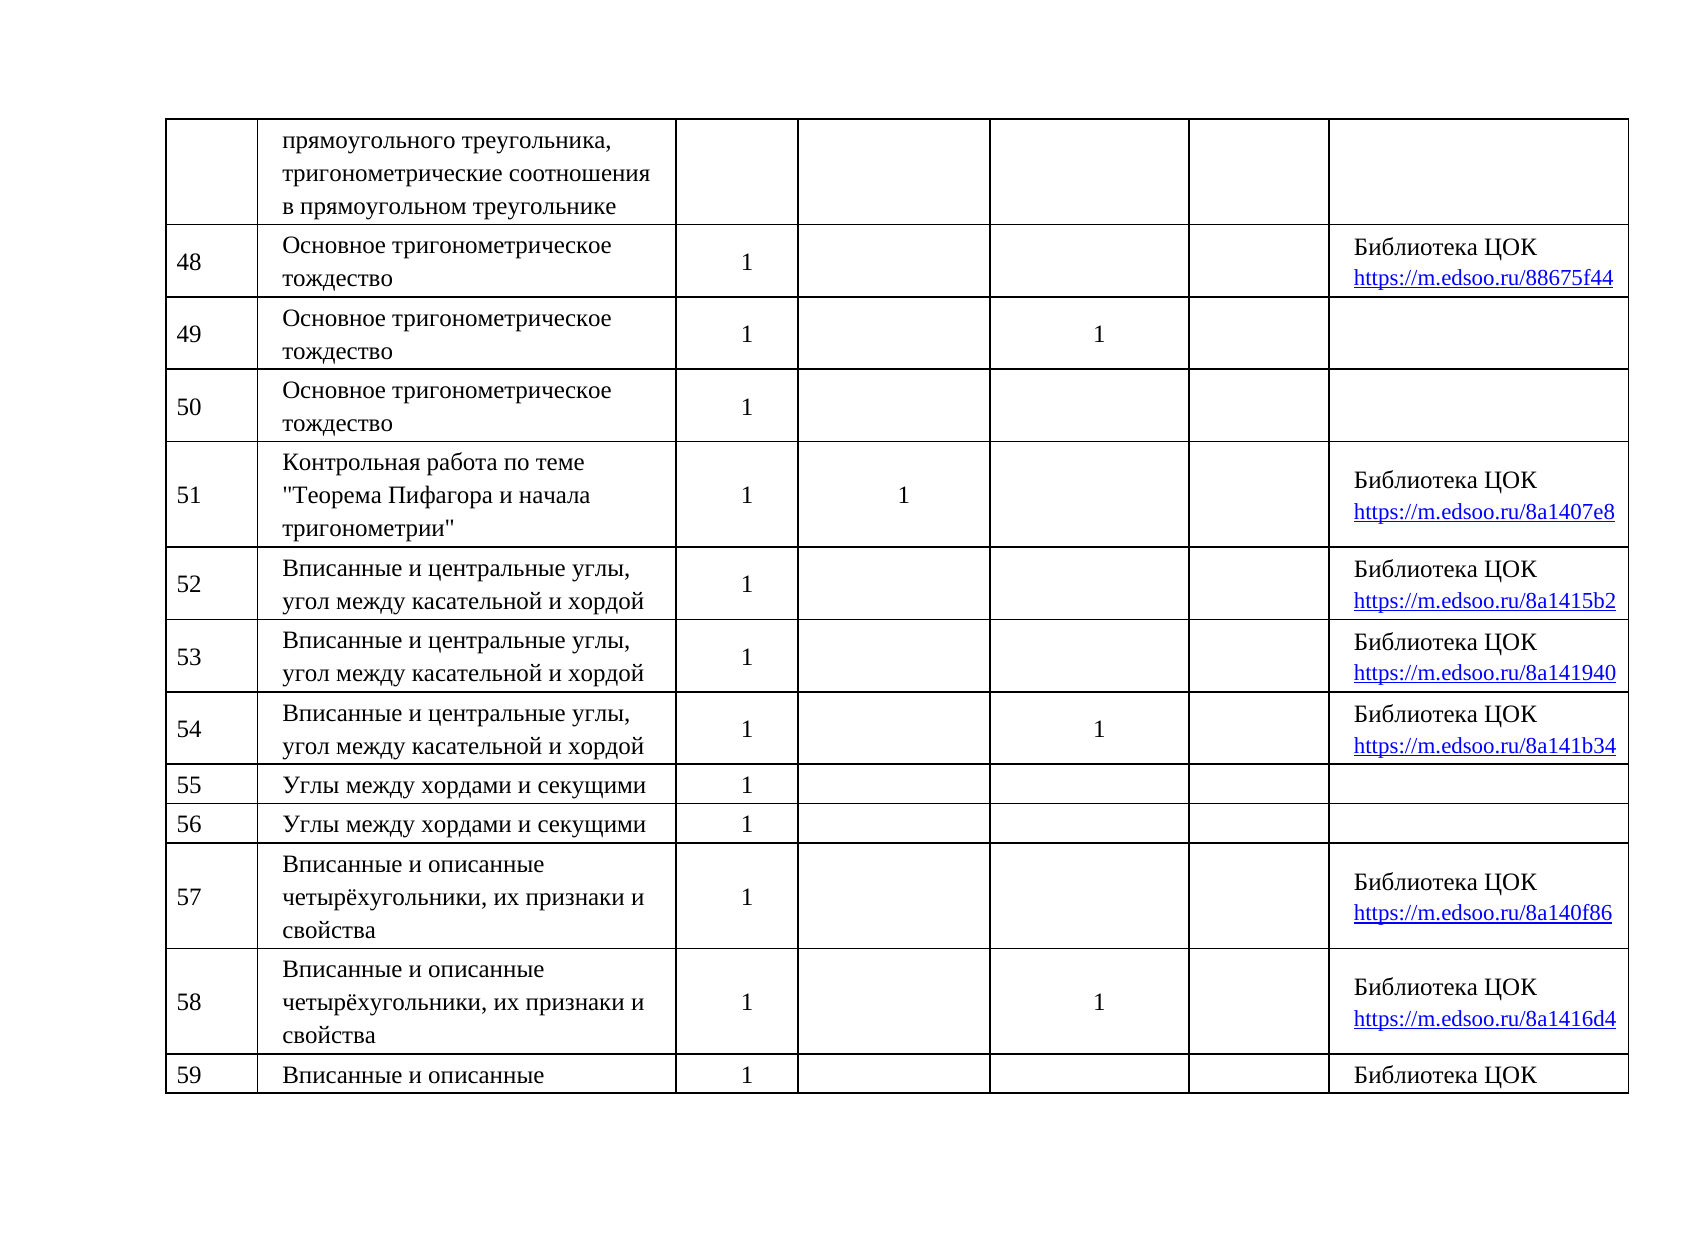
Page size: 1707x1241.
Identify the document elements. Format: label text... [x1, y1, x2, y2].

table_cell 1 [677, 370, 797, 441]
table_cell 48 [167, 225, 257, 296]
table_cell 55 [167, 765, 257, 803]
table_cell [1190, 693, 1328, 763]
table_cell [799, 804, 989, 842]
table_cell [1330, 949, 1628, 1053]
table_cell 56 [167, 804, 257, 842]
table_cell [1190, 804, 1328, 842]
table_cell [1190, 844, 1328, 947]
table_cell [991, 1055, 1188, 1092]
table_cell [991, 844, 1188, 947]
table_cell [1190, 370, 1328, 441]
table_cell Основное тригонометрическое тождество [258, 298, 675, 368]
table_cell 51 [167, 442, 257, 546]
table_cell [258, 1055, 675, 1092]
table_cell [799, 620, 989, 691]
table_cell [1190, 548, 1328, 618]
table_cell 1 [677, 949, 797, 1053]
table_cell 1 [677, 804, 797, 842]
table_cell [991, 620, 1188, 691]
table_cell [799, 370, 989, 441]
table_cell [258, 949, 675, 1053]
table_cell [1190, 949, 1328, 1053]
table_cell 58 [167, 949, 257, 1053]
table_cell 1 [677, 120, 797, 223]
table_cell [1190, 298, 1328, 368]
table_cell 1 [677, 442, 797, 546]
table_cell Вписанные и центральные углы, угол между касательной и хордой [258, 620, 675, 691]
table_cell 1 [677, 693, 797, 763]
table_cell 49 [167, 298, 257, 368]
table_cell [799, 548, 989, 618]
table_cell [991, 370, 1188, 441]
table_cell 47 [167, 120, 257, 223]
table_cell [991, 120, 1188, 223]
table_cell 59 [167, 1055, 257, 1092]
table_cell 1 [677, 765, 797, 803]
table_cell [799, 765, 989, 803]
table_cell [799, 949, 989, 1053]
table_cell 1 [677, 620, 797, 691]
table_cell 50 [167, 370, 257, 441]
table_cell [799, 120, 989, 223]
table_cell 1 [677, 844, 797, 947]
table_cell Вписанные и описанные четырёхугольники, их признаки и свойства [258, 844, 675, 947]
table_cell [991, 765, 1188, 803]
table_cell [1190, 442, 1328, 546]
table_cell [799, 1055, 989, 1092]
table_cell Контрольная работа по теме "Теорема Пифагора и начала тригонометрии" [258, 442, 675, 546]
table_cell 57 [167, 844, 257, 947]
table_cell [799, 225, 989, 296]
table_cell [991, 548, 1188, 618]
table_cell 1 [677, 298, 797, 368]
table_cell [1330, 120, 1628, 223]
table_cell 1 [677, 548, 797, 618]
table_cell [1190, 120, 1328, 223]
table_cell Библиотека ЦОК https://m.edsoo.ru/8a1415b2 [1330, 548, 1628, 618]
table_cell Библиотека ЦОК https://m.edsoo.ru/8a140f86 [1330, 844, 1628, 947]
table_cell Вписанные и центральные углы, угол между касательной и хордой [258, 548, 675, 618]
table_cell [1330, 1055, 1628, 1092]
table_cell [991, 225, 1188, 296]
table_cell [991, 804, 1188, 842]
table_cell [799, 298, 989, 368]
table_cell 1 [991, 298, 1188, 368]
table_cell Библиотека ЦОК https://m.edsoo.ru/8a141940 [1330, 620, 1628, 691]
table_cell 1 [677, 225, 797, 296]
table_cell [1190, 225, 1328, 296]
table_cell 1 [991, 949, 1188, 1053]
table_cell [1330, 804, 1628, 842]
table_cell Библиотека ЦОК https://m.edsoo.ru/88675f44 [1330, 225, 1628, 296]
table_cell [1330, 370, 1628, 441]
table_cell 1 [677, 1055, 797, 1092]
table_cell 1 [991, 693, 1188, 763]
table_cell 54 [167, 693, 257, 763]
table_cell [1190, 765, 1328, 803]
table_cell [799, 693, 989, 763]
table_cell [1190, 620, 1328, 691]
table_cell [1330, 298, 1628, 368]
table_cell Вписанные и центральные углы, угол между касательной и хордой [258, 693, 675, 763]
table_cell [1330, 765, 1628, 803]
table_cell [1190, 1055, 1328, 1092]
table_cell Углы между хордами и секущими [258, 804, 675, 842]
table_cell 1 [799, 442, 989, 546]
table_cell Библиотека ЦОК https://m.edsoo.ru/8a1407e8 [1330, 442, 1628, 546]
table_cell [991, 442, 1188, 546]
table_cell Основное тригонометрическое тождество [258, 370, 675, 441]
table_cell 52 [167, 548, 257, 618]
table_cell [258, 120, 675, 223]
table_cell [799, 844, 989, 947]
table_cell Основное тригонометрическое тождество [258, 225, 675, 296]
table_cell 53 [167, 620, 257, 691]
table_cell Библиотека ЦОК https://m.edsoo.ru/8a141b34 [1330, 693, 1628, 763]
table_cell Углы между хордами и секущими [258, 765, 675, 803]
